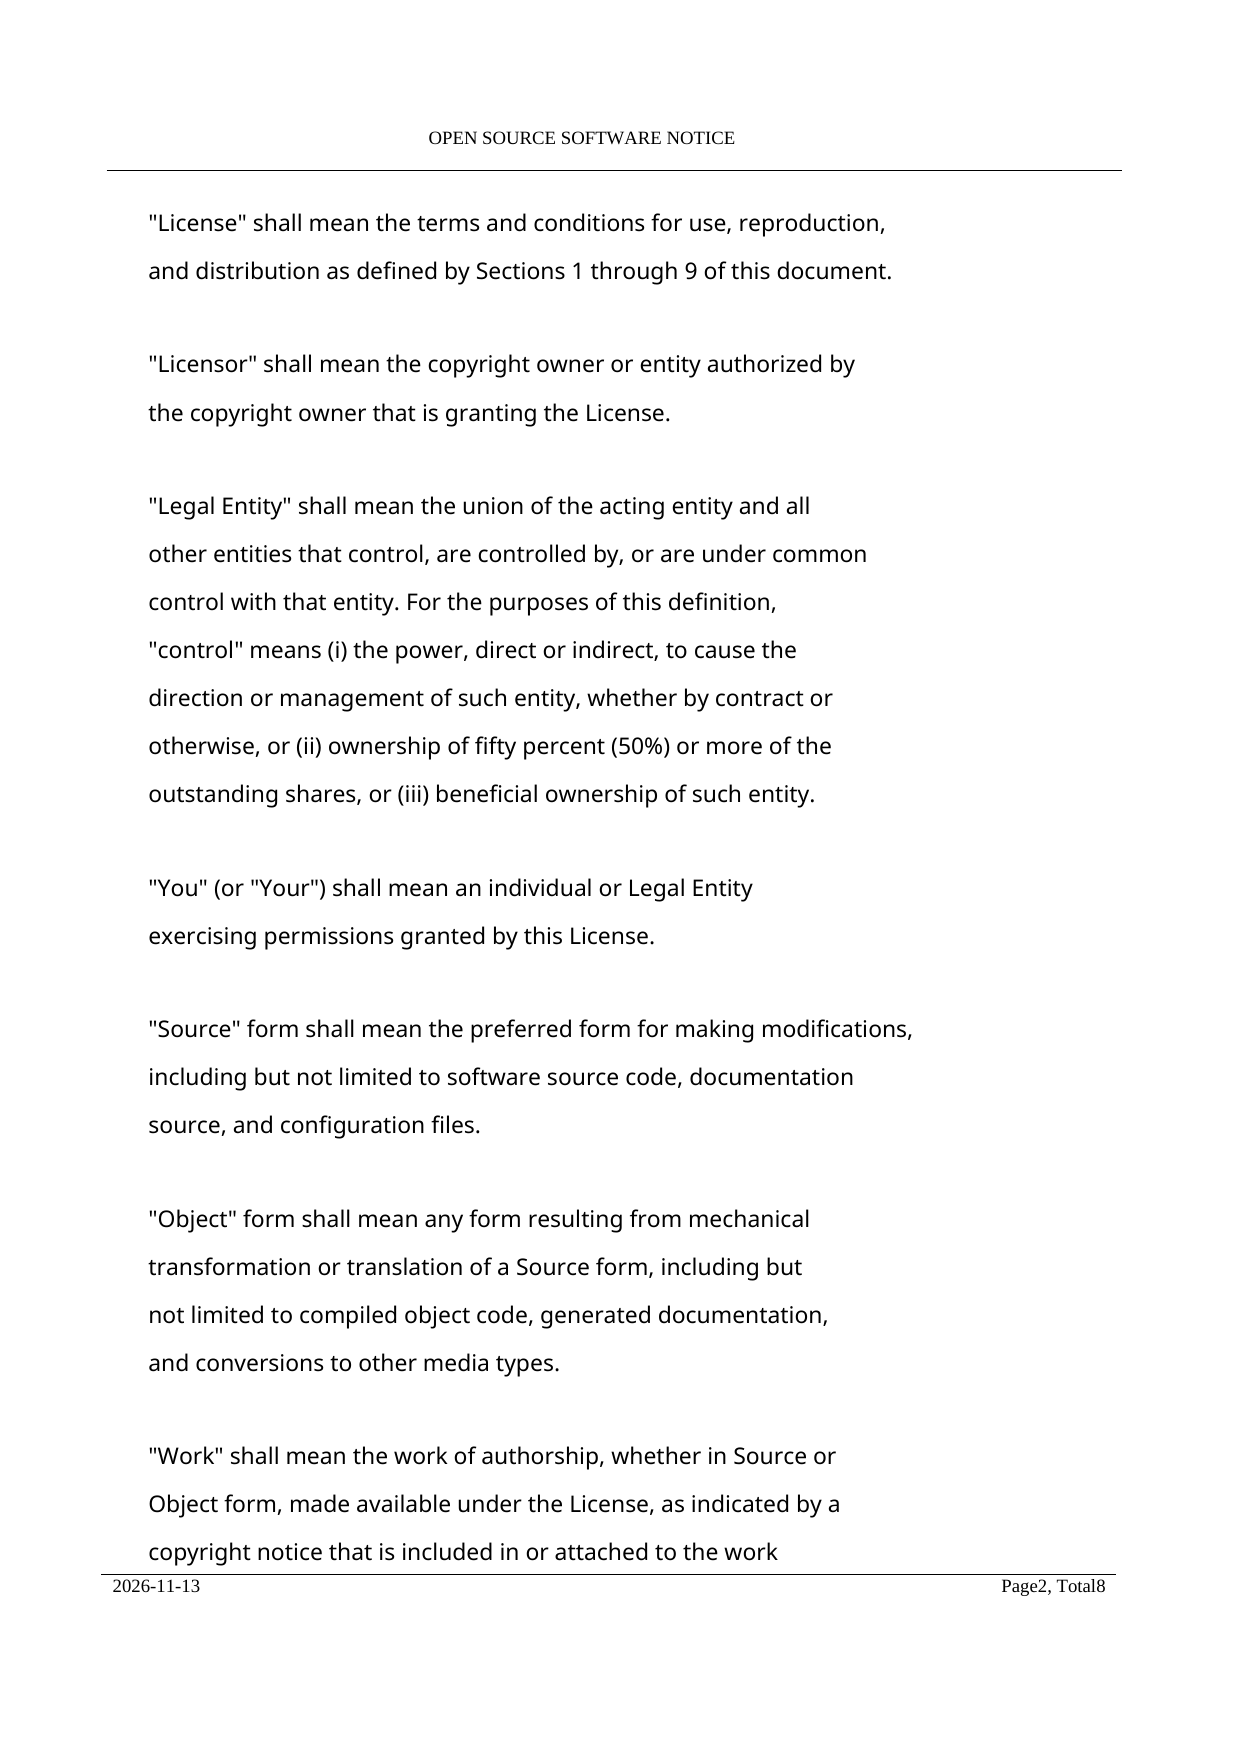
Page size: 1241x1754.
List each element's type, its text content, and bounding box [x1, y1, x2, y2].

text outstanding shares, or (iii) beneficial ownership of such entity. [112, 778, 1128, 810]
text "Licensor" shall mean the copyright owner or entity authorized by [112, 348, 1128, 380]
text source, and configuration files. [112, 1109, 1128, 1141]
text direction or management of such entity, whether by contract or [112, 682, 1128, 714]
text "control" means (i) the power, direct or indirect, to cause the [112, 633, 1128, 666]
text "Legal Entity" shall mean the union of the acting entity and all [112, 489, 1128, 522]
text "Source" form shall mean the preferred form for making modifications, [112, 1012, 1128, 1045]
text the copyright owner that is granting the License. [112, 396, 1128, 428]
text control with that entity. For the purposes of this definition, [112, 585, 1128, 618]
text "Object" form shall mean any form resulting from mechanical [112, 1202, 1128, 1234]
text not limited to compiled object code, generated documentation, [112, 1298, 1128, 1331]
text including but not limited to software source code, documentation [112, 1061, 1128, 1093]
text "You" (or "Your") shall mean an individual or Legal Entity [112, 871, 1128, 903]
text otherwise, or (ii) ownership of fifty percent (50%) or more of the [112, 730, 1128, 762]
text transformation or translation of a Source form, including but [112, 1250, 1128, 1282]
text Object form, made available under the License, as indicated by a [112, 1488, 1128, 1520]
text copyright notice that is included in or attached to the work [112, 1536, 1128, 1568]
text and conversions to other media types. [112, 1346, 1128, 1379]
text other entities that control, are controlled by, or are under common [112, 537, 1128, 570]
text "Work" shall mean the work of authorship, whether in Source or [112, 1439, 1128, 1472]
text "License" shall mean the terms and conditions for use, reproduction, [112, 206, 1128, 239]
text and distribution as defined by Sections 1 through 9 of this document. [112, 254, 1128, 287]
text exercising permissions granted by this License. [112, 919, 1128, 952]
